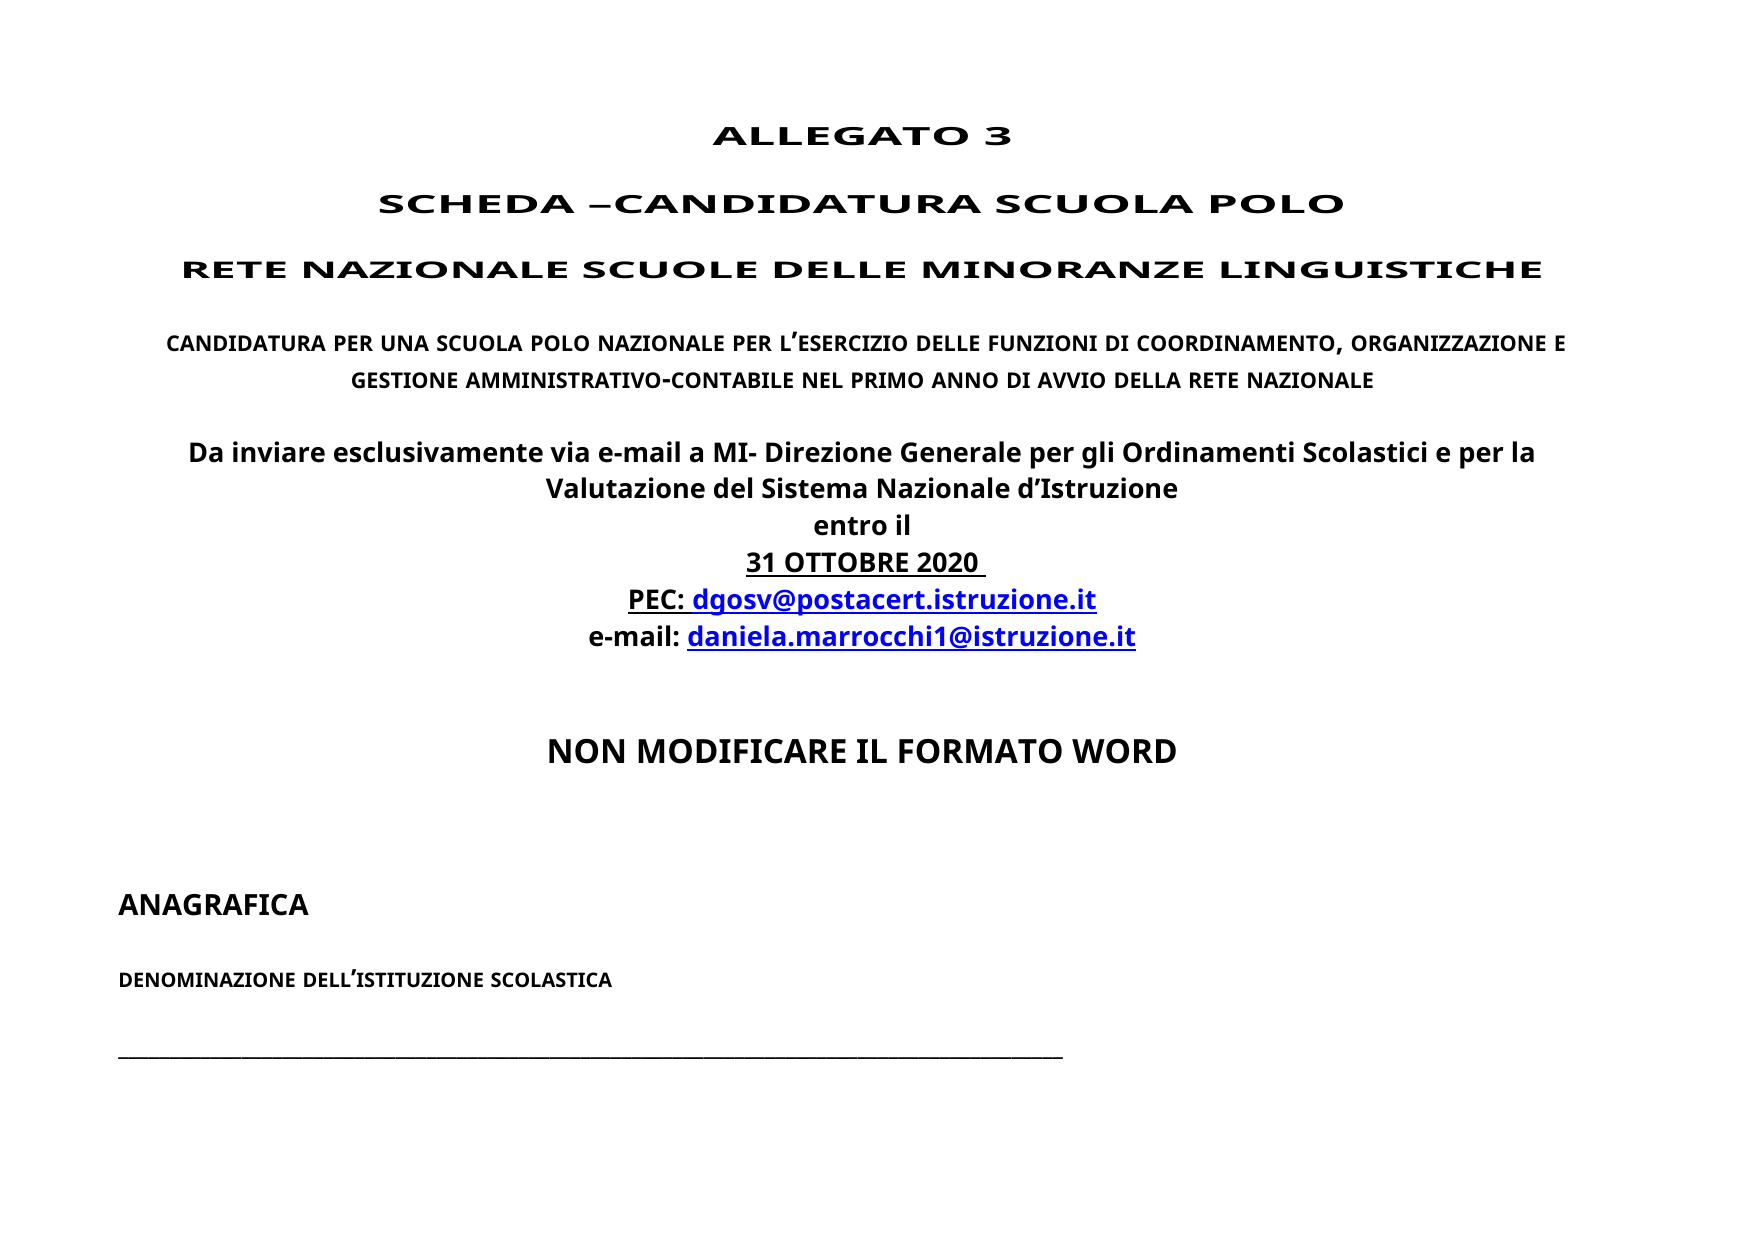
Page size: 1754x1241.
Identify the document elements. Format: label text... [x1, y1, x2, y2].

text ____________________________________________________________________________________________ [118, 1029, 1606, 1063]
text candidatura per una scuola polo nazionale per l’esercizio delle funzioni di coordinamento, organizzazione e gestione amministrativo-contabile nel primo anno di avvio della rete nazionale [118, 322, 1606, 396]
text e-mail: daniela.marrocchi1@istruzione.it [118, 617, 1606, 654]
text ANAGRAFICA [118, 884, 1606, 924]
text PEC: dgosv@postacert.istruzione.it [118, 581, 1606, 617]
text entro il [118, 507, 1606, 544]
text NON MODIFICARE IL FORMATO WORD [118, 728, 1606, 773]
text Da inviare esclusivamente via e-mail a MI- Direzione Generale per gli Ordinamenti Scolastici e per la Valutazione del Sistema Nazionale d’Istruzione [118, 433, 1606, 507]
text denominazione dell’istituzione scolastica [118, 961, 1606, 995]
text 31 OTTOBRE 2020 [118, 544, 1606, 581]
title ALLEGATO 3 [118, 118, 1606, 152]
title SCHEDA –CANDIDATURA SCUOLA POLO [118, 186, 1606, 220]
title RETE NAZIONALE SCUOLE DELLE MINORANZE LINGUISTICHE [118, 254, 1606, 286]
